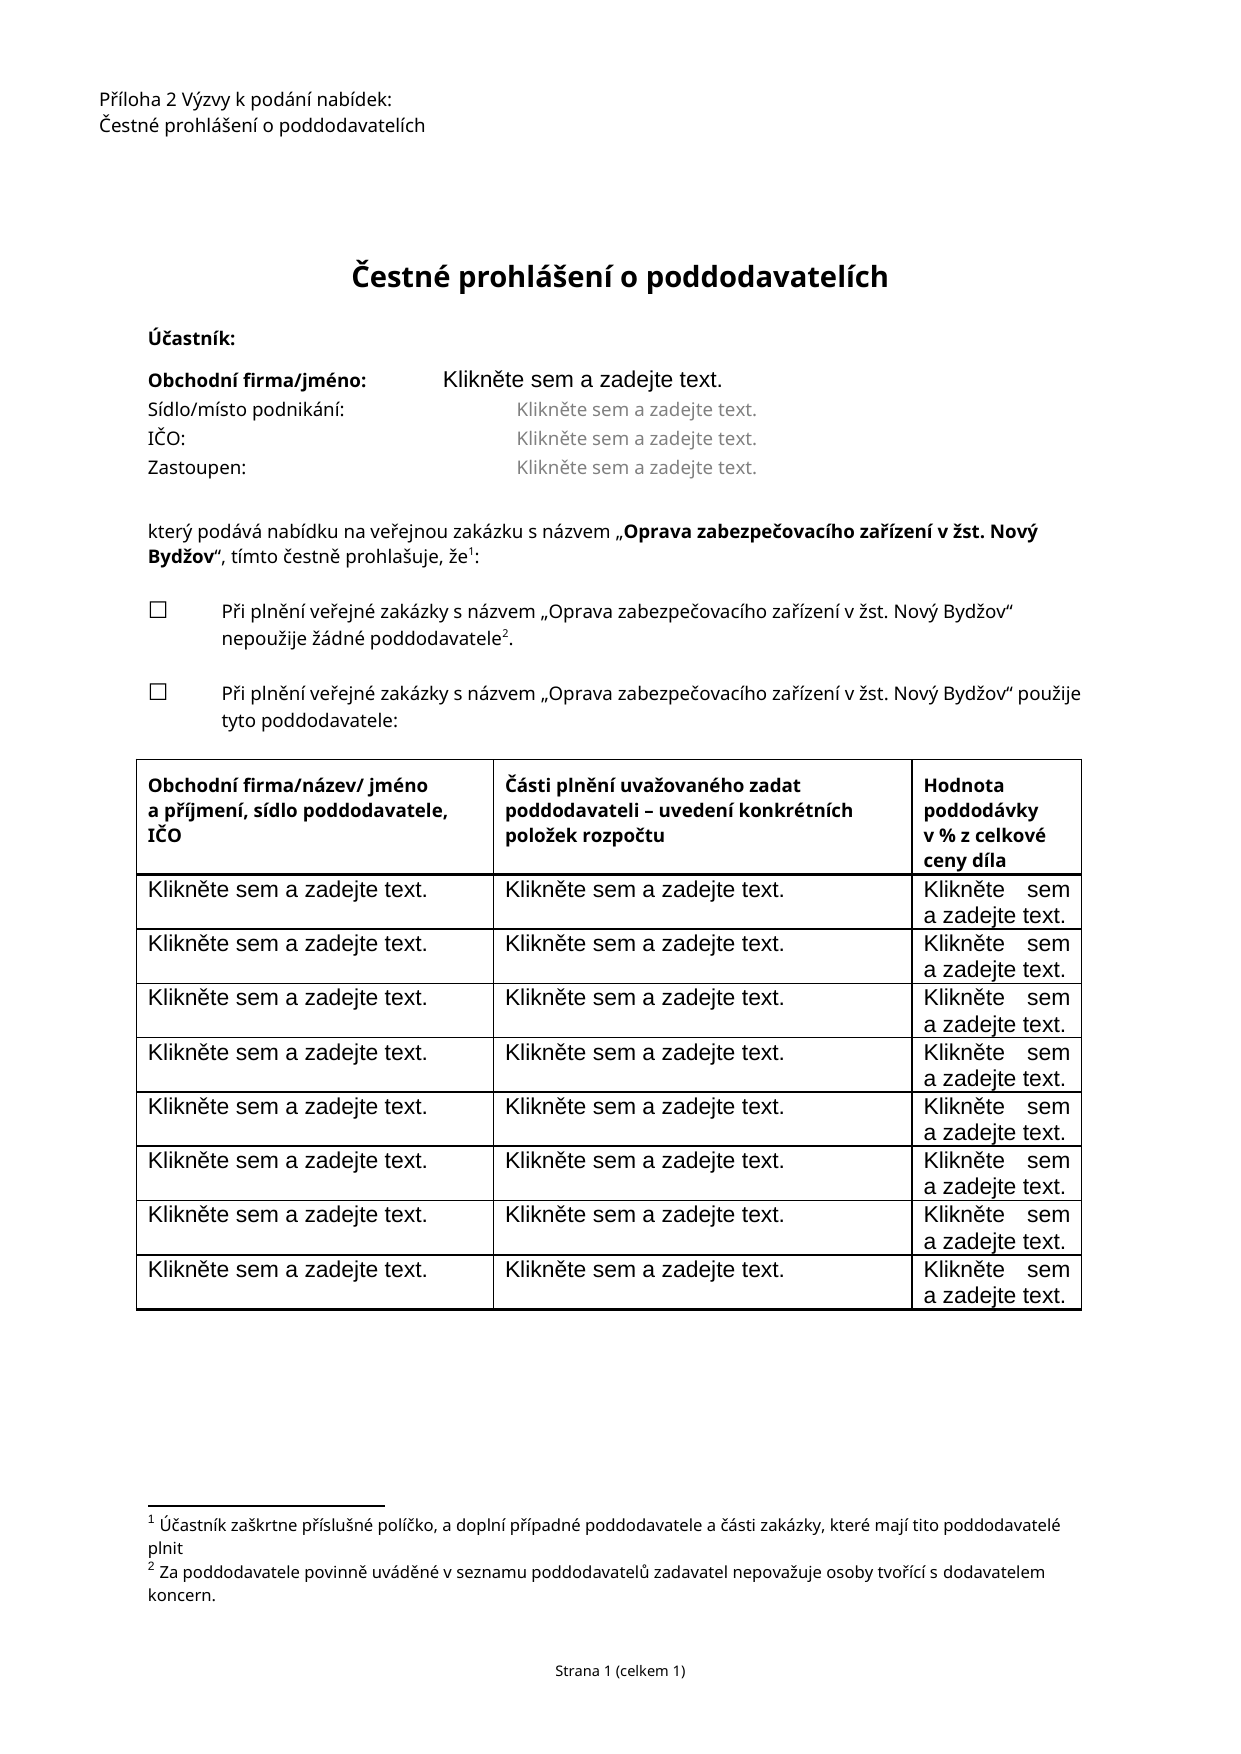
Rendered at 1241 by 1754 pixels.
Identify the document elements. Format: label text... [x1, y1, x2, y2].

text Zastoupen: [148, 451, 1093, 480]
text Při plnění veřejné zakázky s názvem „Oprava zabezpečovacího zařízení v žst. Nový Bydžov“ použije tyto poddodavatele: [148, 676, 1093, 733]
text IČO: [148, 422, 1093, 451]
text Sídlo/místo podnikání: [148, 393, 1093, 422]
text Obchodní firma/jméno: [148, 364, 1093, 393]
table_header Hodnota poddodávky v % z celkové ceny díla [913, 760, 1081, 872]
table_header Části plnění uvažovaného zadat poddodavateli – uvedení konkrétních položek rozpočtu [494, 760, 911, 872]
title Čestné prohlášení o poddodavatelích [148, 256, 1093, 296]
text Účastník: [148, 321, 1093, 352]
table_header Obchodní firma/název/ jméno a příjmení, sídlo poddodavatele, IČO [137, 760, 493, 872]
text který podává nabídku na veřejnou zakázku s názvem „Oprava zabezpečovacího zařízení v žst. Nový Bydžov“, tímto čestně prohlašuje, že: [148, 518, 1093, 569]
text Při plnění veřejné zakázky s názvem „Oprava zabezpečovacího zařízení v žst. Nový Bydžov“ nepoužije žádné poddodavatele. [148, 594, 1093, 651]
